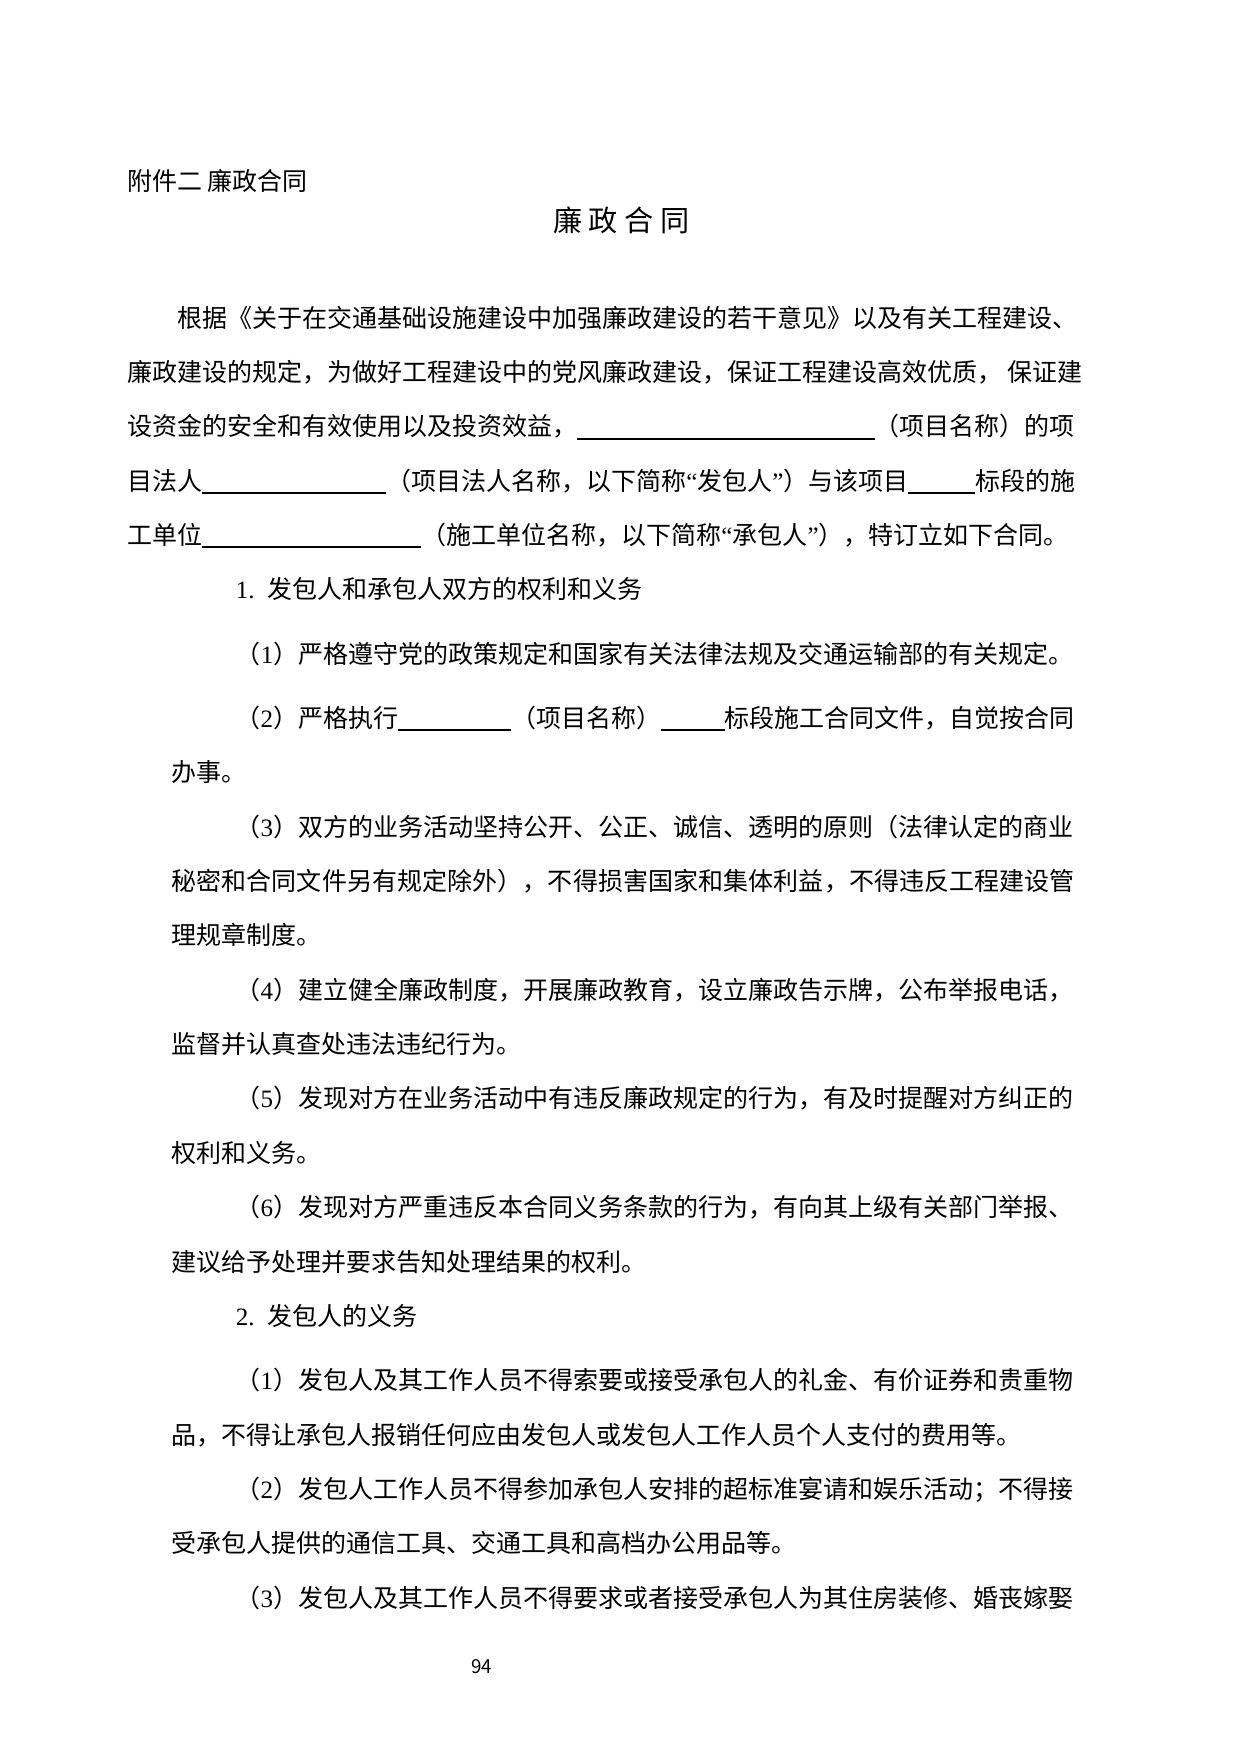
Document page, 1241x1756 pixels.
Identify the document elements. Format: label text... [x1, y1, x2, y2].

text （6）发现对方严重违反本合同义务条款的行为，有向其上级有关部门举报、建议给予处理并要求告知处理结果的权利。 [171, 1188, 1074, 1278]
text （4）建立健全廉政制度，开展廉政教育，设立廉政告示牌，公布举报电话， 监督并认真查处违法违纪行为。 [171, 970, 1074, 1061]
list 发包人和承包人双方的权利和义务 [171, 570, 1115, 606]
text （3）双方的业务活动坚持公开、公正、诚信、透明的原则（法律认定的商业秘密和合同文件另有规定除外），不得损害国家和集体利益，不得违反工程建设管理规章制度。 [171, 807, 1075, 952]
text （2）发包人工作人员不得参加承包人安排的超标准宴请和娱乐活动；不得接受承包人提供的通信工具、交通工具和高档办公用品等。 [171, 1469, 1075, 1560]
text （2）严格执行 （项目名称） 标段施工合同文件，自觉按合同办事。 [171, 698, 1075, 789]
text 廉 政 合 同 [127, 197, 1115, 239]
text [171, 1578, 1075, 1614]
text 附件二 廉政合同 [127, 161, 1115, 197]
list 发包人的义务 [171, 1297, 1115, 1333]
text （1）严格遵守党的政策规定和国家有关法律法规及交通运输部的有关规定。 [236, 634, 1115, 670]
text （5）发现对方在业务活动中有违反廉政规定的行为，有及时提醒对方纠正的权利和义务。 [171, 1079, 1074, 1169]
text （1）发包人及其工作人员不得索要或接受承包人的礼金、有价证券和贵重物品，不得让承包人报销任何应由发包人或发包人工作人员个人支付的费用等。 [171, 1361, 1075, 1451]
text 根据《关于在交通基础设施建设中加强廉政建设的若干意见》以及有关工程建设、廉政建设的规定，为做好工程建设中的党风廉政建设，保证工程建设高效优质， 保证建设资金的安全和有效使用以及投资效益， （项目名称）的项目法人 （项目法人名称，以下简称“发包人”）与该项目 标段的施工单位 （施工单位名称，以下简称“承包人”），特订立如下合同。 [127, 298, 1088, 552]
